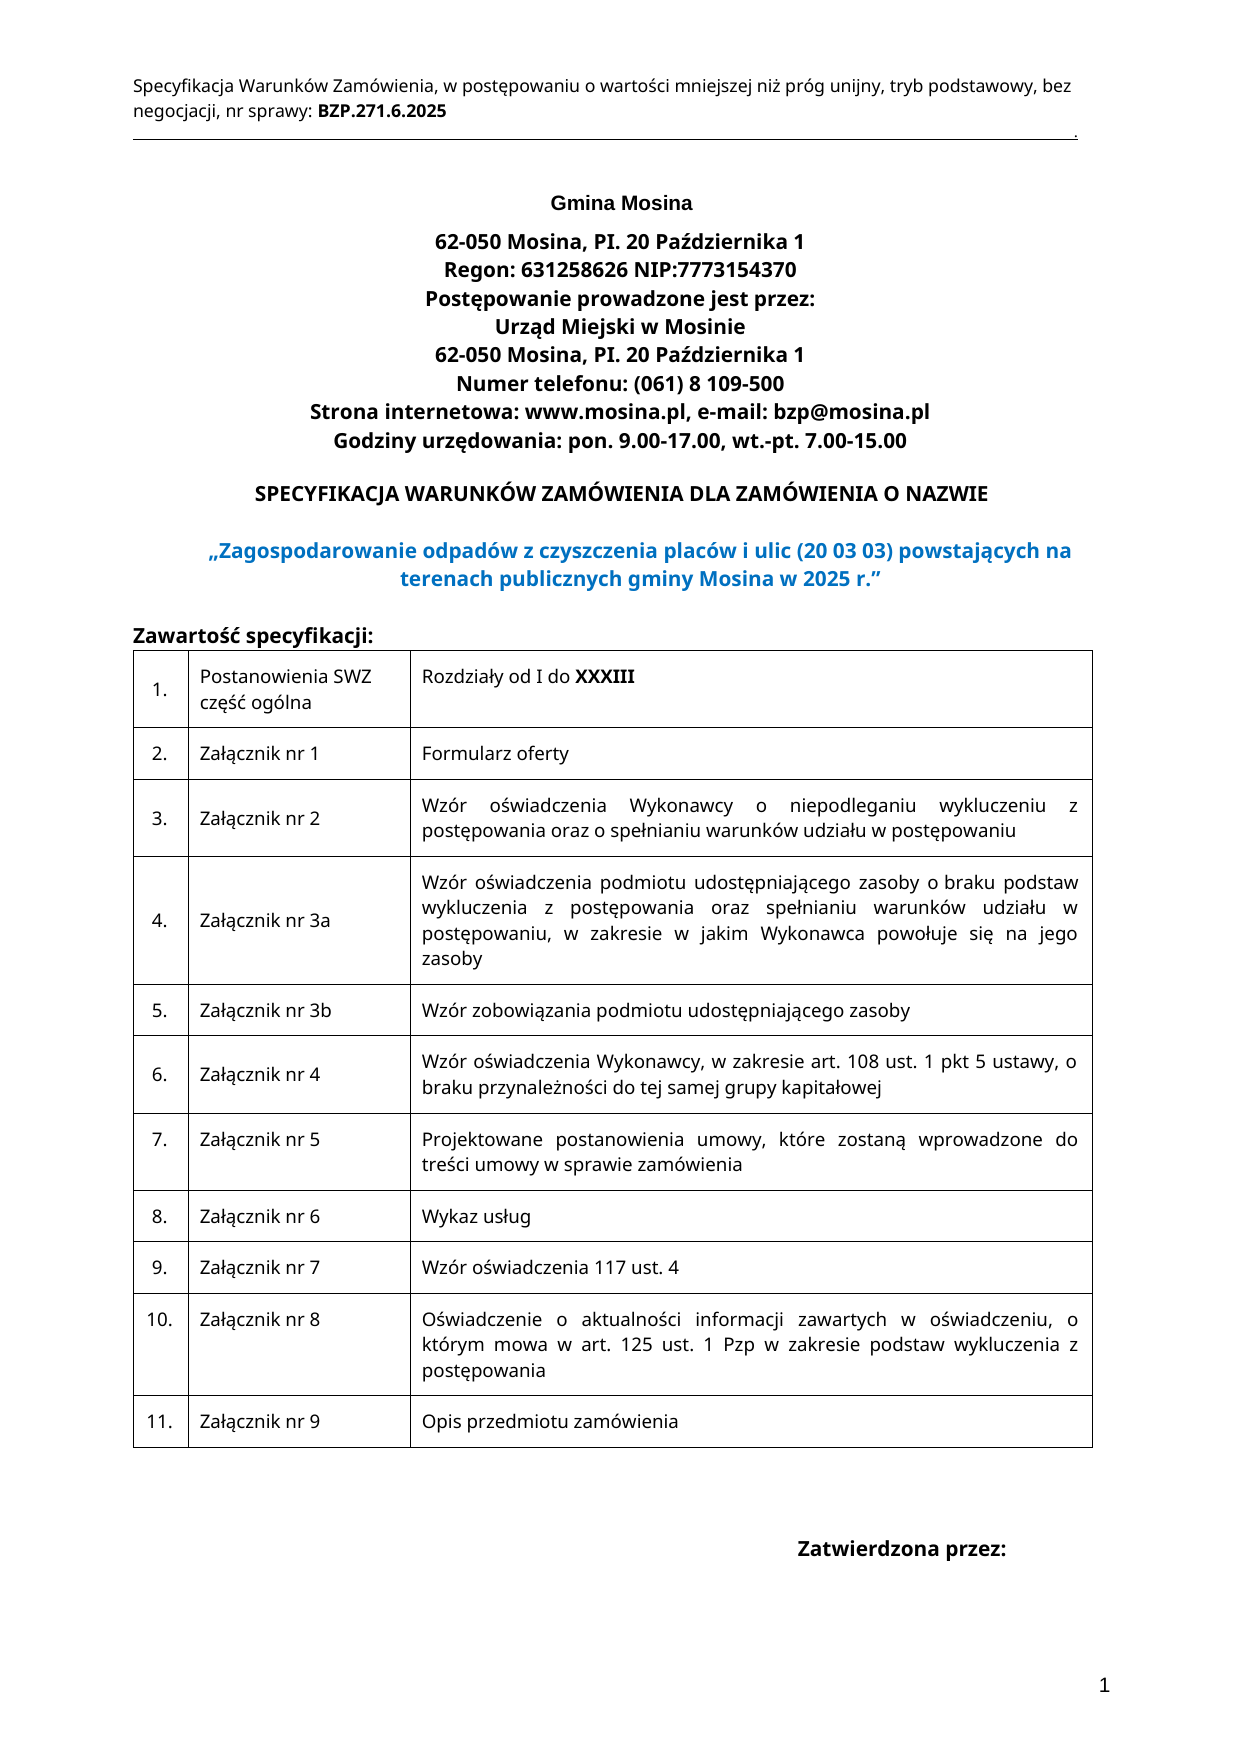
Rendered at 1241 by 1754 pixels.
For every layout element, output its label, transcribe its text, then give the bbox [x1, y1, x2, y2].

table_cell Wzór oświadczenia podmiotu udostępniającego zasoby o braku podstaw wykluczenia z postępowania oraz spełnianiu warunków udziału w postępowaniu, w zakresie w jakim Wykonawca powołuje się na jego zasoby [411, 857, 1092, 984]
text 62-050 Mosina, PI. 20 Października 1 [133, 227, 1107, 255]
table_cell 4. [134, 857, 188, 984]
table_cell Projektowane postanowienia umowy, które zostaną wprowadzone do treści umowy w sprawie zamówienia [411, 1114, 1092, 1189]
table_cell Załącznik nr 7 [189, 1242, 410, 1293]
list „Zagospodarowanie odpadów z czyszczenia placów i ulic (20 03 03) powstających na terenach publicznych gminy Mosina w 2025 r.” [170, 536, 1110, 593]
table_cell 10. [134, 1294, 188, 1395]
table_cell Załącznik nr 8 [189, 1294, 410, 1395]
table_cell Opis przedmiotu zamówienia [411, 1396, 1092, 1447]
table_cell Załącznik nr 3a [189, 857, 410, 984]
table_cell Załącznik nr 9 [189, 1396, 410, 1447]
text Urząd Miejski w Mosinie [133, 312, 1107, 341]
table_cell 9. [134, 1242, 188, 1293]
text Strona internetowa: www.mosina.pl, e-mail: bzp@mosina.pl [133, 397, 1107, 426]
table_cell 5. [134, 985, 188, 1035]
table_cell Wzór oświadczenia Wykonawcy o niepodleganiu wykluczeniu z postępowania oraz o spełnianiu warunków udziału w postępowaniu [411, 780, 1092, 856]
table_cell Wzór zobowiązania podmiotu udostępniającego zasoby [411, 985, 1092, 1035]
table_cell 7. [134, 1114, 188, 1189]
text SPECYFIKACJA WARUNKÓW ZAMÓWIENIA DLA ZAMÓWIENIA O NAZWIE [133, 479, 1110, 508]
table_cell Wzór oświadczenia 117 ust. 4 [411, 1242, 1092, 1293]
text Numer telefonu: (061) 8 109-500 [133, 369, 1107, 397]
table_cell Załącznik nr 1 [189, 728, 410, 778]
table_cell Oświadczenie o aktualności informacji zawartych w oświadczeniu, o którym mowa w art. 125 ust. 1 Pzp w zakresie podstaw wykluczenia z postępowania [411, 1294, 1092, 1395]
text Zatwierdzona przez: [724, 1534, 1107, 1563]
text 62-050 Mosina, PI. 20 Października 1 [133, 341, 1107, 369]
table_cell Załącznik nr 5 [189, 1114, 410, 1189]
table_cell Załącznik nr 3b [189, 985, 410, 1035]
text Godziny urzędowania: pon. 9.00-17.00, wt.-pt. 7.00-15.00 [133, 426, 1107, 454]
subtitle Gmina Mosina [133, 190, 1110, 214]
table_header Postanowienia SWZ część ogólna [189, 651, 410, 727]
table_cell 6. [134, 1036, 188, 1112]
table_cell 11. [134, 1396, 188, 1447]
text Regon: 631258626 NIP:7773154370 [133, 255, 1107, 284]
text Postępowanie prowadzone jest przez: [133, 284, 1107, 312]
table_cell Formularz oferty [411, 728, 1092, 778]
table_header Rozdziały od I do XXXIII [411, 651, 1092, 727]
table_cell Załącznik nr 6 [189, 1191, 410, 1241]
table_cell Wzór oświadczenia Wykonawcy, w zakresie art. 108 ust. 1 pkt 5 ustawy, o braku przynależności do tej samej grupy kapitałowej [411, 1036, 1092, 1112]
table_cell 2. [134, 728, 188, 778]
table_cell Załącznik nr 2 [189, 780, 410, 856]
table_cell Załącznik nr 4 [189, 1036, 410, 1112]
table_cell 3. [134, 780, 188, 856]
table_cell Wykaz usług [411, 1191, 1092, 1241]
text Zawartość specyfikacji: [133, 621, 1107, 650]
table_header 1. [134, 651, 188, 727]
table_cell 8. [134, 1191, 188, 1241]
